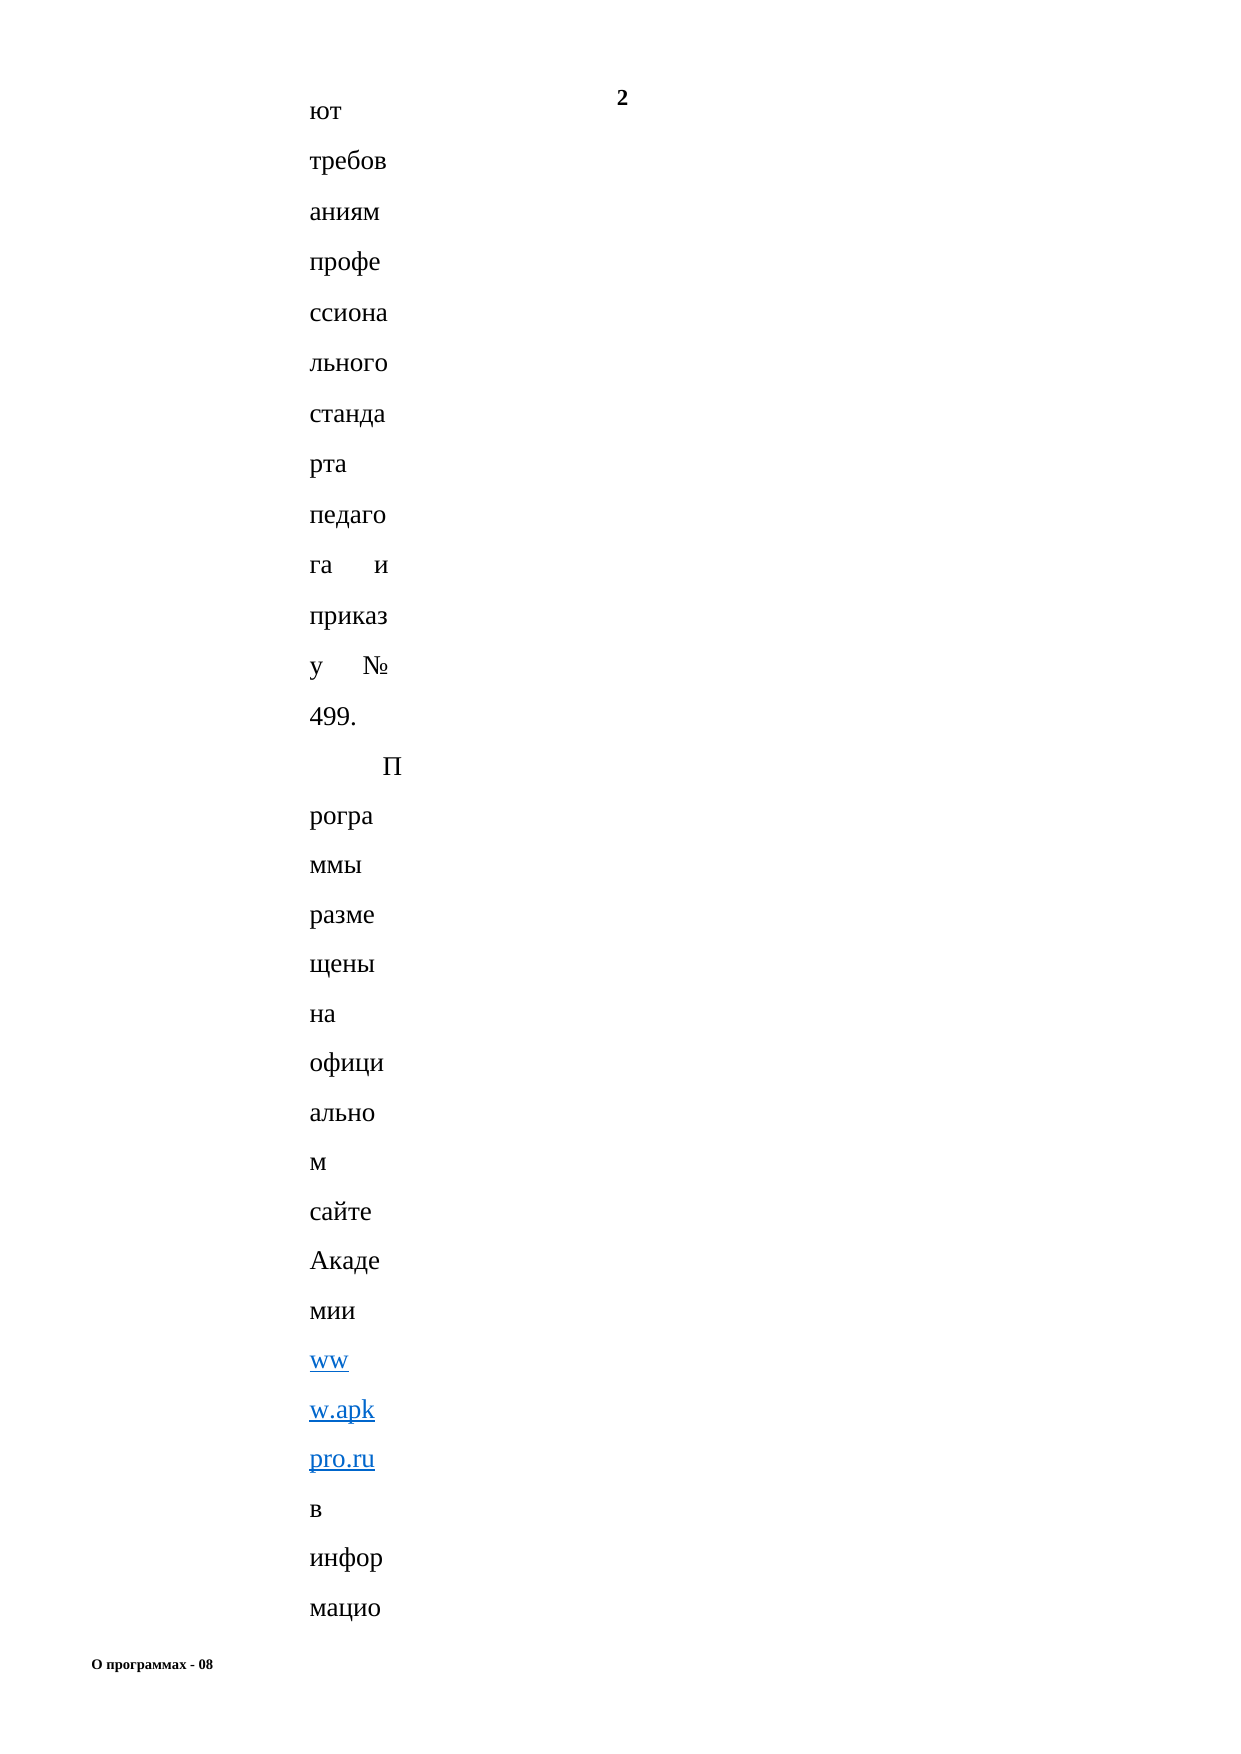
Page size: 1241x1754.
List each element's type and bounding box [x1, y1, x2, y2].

text [309, 79, 388, 735]
text [309, 735, 388, 1626]
